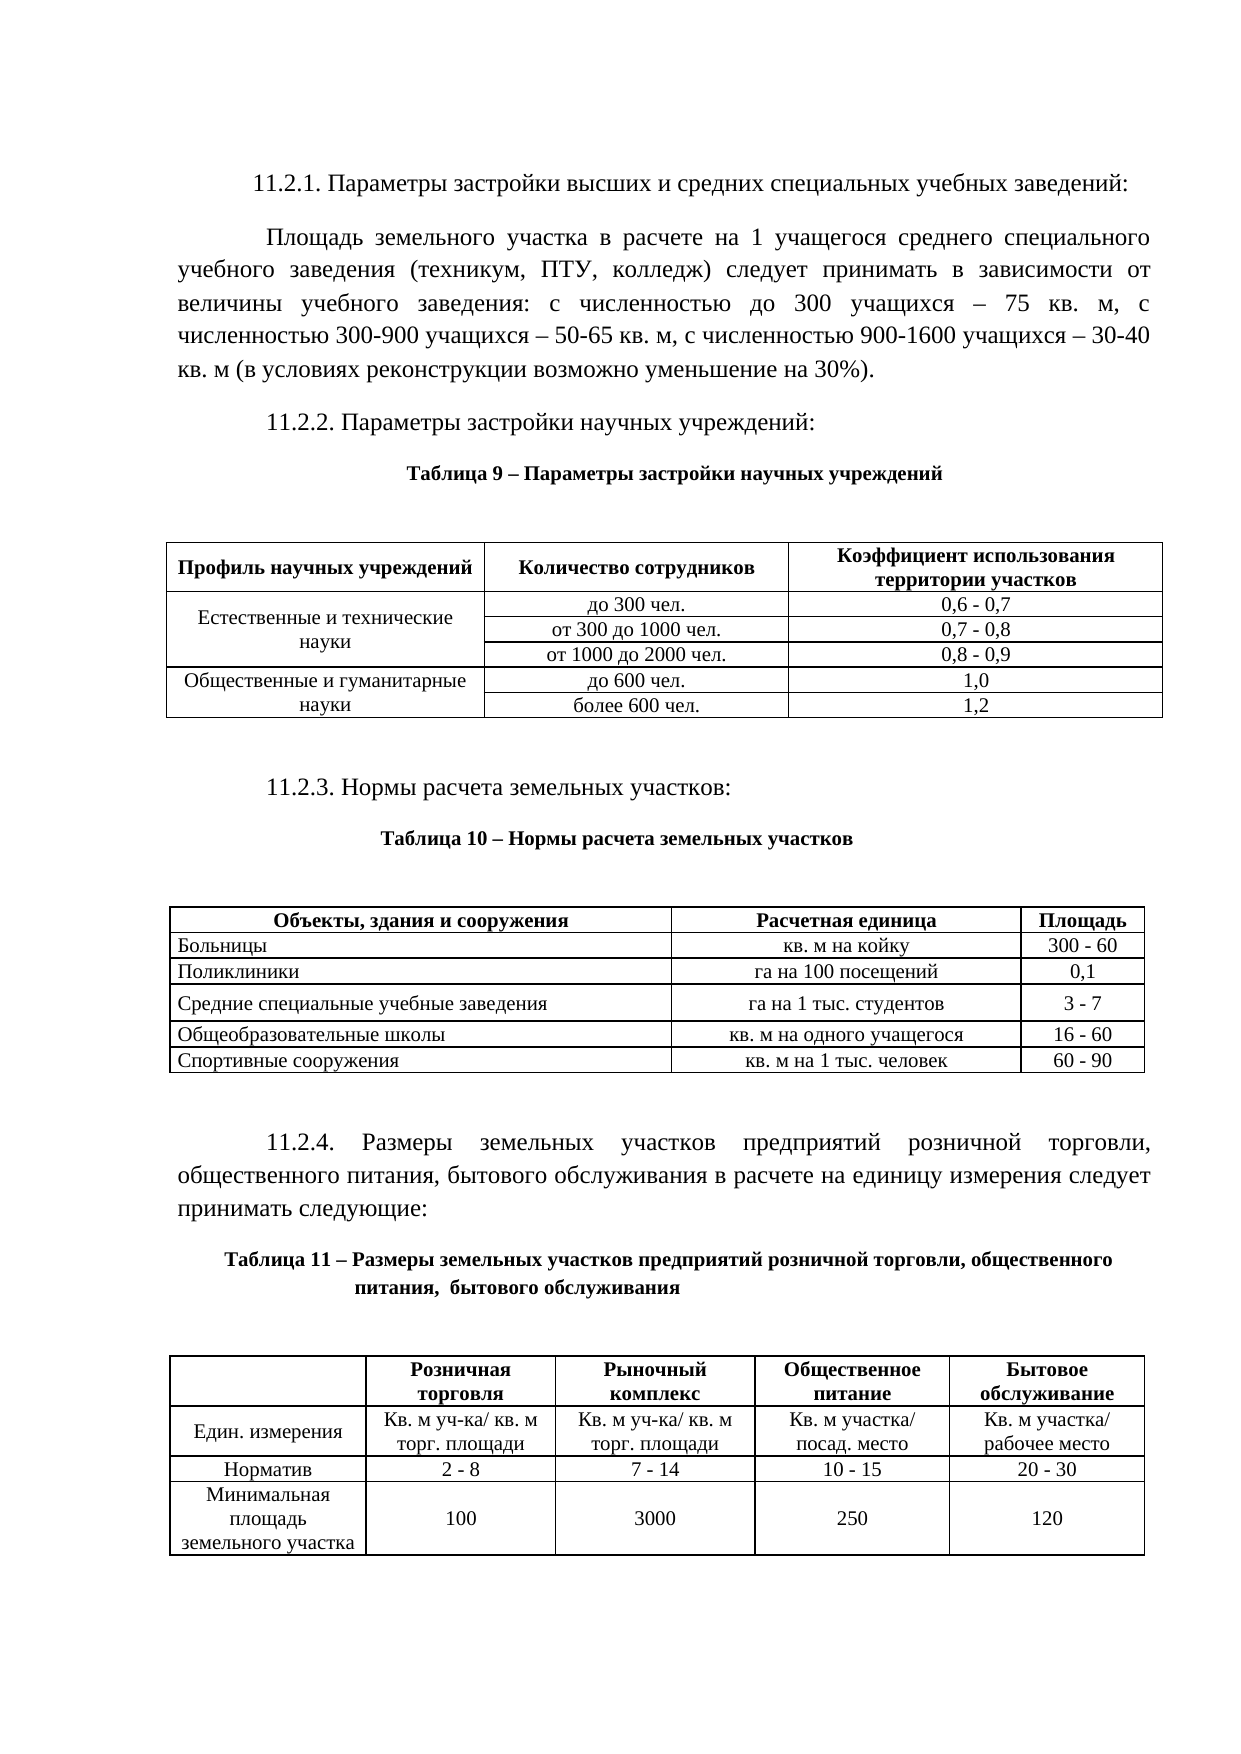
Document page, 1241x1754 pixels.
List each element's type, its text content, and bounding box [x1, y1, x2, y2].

table_cell Норматив [171, 1457, 365, 1481]
text питания, бытового обслуживания [177, 1274, 1124, 1299]
table_cell 16 - 60 [1022, 1022, 1144, 1046]
table_cell кв. м на одного учащегося [672, 1022, 1020, 1046]
text Таблица 11 – Размеры земельных участков предприятий розничной торговли, общественного [177, 1247, 1124, 1271]
text 11.2.1. Параметры застройки высших и средних специальных учебных заведений: [252, 168, 1152, 196]
table_cell Кв. м участка/ рабочее место [950, 1407, 1144, 1455]
table_cell кв. м на койку [672, 933, 1020, 957]
table_cell Спортивные сооружения [171, 1048, 671, 1072]
table_cell Кв. м уч-ка/ кв. м торг. площади [367, 1407, 555, 1455]
table_cell 0,6 - 0,7 [789, 592, 1162, 616]
table_cell Средние специальные учебные заведения [171, 985, 671, 1020]
table_cell 7 - 14 [556, 1457, 754, 1481]
table_header Коэффициент использования территории участков [789, 543, 1162, 591]
table_cell 3000 [556, 1482, 754, 1554]
table_cell 0,1 [1022, 959, 1144, 983]
table_cell 0,7 - 0,8 [789, 617, 1162, 641]
table_cell до 300 чел. [485, 592, 788, 616]
table_cell Общественные и гуманитарные науки [167, 668, 484, 717]
table_header Объекты, здания и сооружения [171, 908, 671, 932]
table_header Общественное питание [756, 1357, 949, 1405]
table_cell Кв. м участка/ посад. место [756, 1407, 949, 1455]
table_cell 2 - 8 [367, 1457, 555, 1481]
table_cell Общеобразовательные школы [171, 1022, 671, 1046]
text 11.2.2. Параметры застройки научных учреждений: [177, 407, 1152, 436]
table_header Расчетная единица [672, 908, 1020, 932]
table_cell до 600 чел. [485, 668, 788, 692]
table_cell 3 - 7 [1022, 985, 1144, 1020]
text Таблица 9 – Параметры застройки научных учреждений [177, 461, 1124, 485]
table_cell 120 [950, 1482, 1144, 1554]
table_cell 300 - 60 [1022, 933, 1144, 957]
table_cell 250 [756, 1482, 949, 1554]
table_header Профиль научных учреждений [167, 543, 484, 591]
table_cell га на 100 посещений [672, 959, 1020, 983]
table_cell 60 - 90 [1022, 1048, 1144, 1072]
table_cell 0,8 - 0,9 [789, 643, 1162, 666]
table_cell Поликлиники [171, 959, 671, 983]
table_header Бытовое обслуживание [950, 1357, 1144, 1405]
table_cell Един. измерения [171, 1407, 365, 1455]
table_cell более 600 чел. [485, 693, 788, 717]
table_cell 100 [367, 1482, 555, 1554]
table_cell кв. м на 1 тыс. человек [672, 1048, 1020, 1072]
text 11.2.4. Размеры земельных участков предприятий розничной торговли, общественного питания, бытового обслуживания в расчете на единицу измерения следует принимать следующие: [177, 1127, 1152, 1222]
table_cell 1,2 [789, 693, 1162, 717]
table_header [171, 1357, 365, 1405]
table_cell га на 1 тыс. студентов [672, 985, 1020, 1020]
table_cell Кв. м уч-ка/ кв. м торг. площади [556, 1407, 754, 1455]
text Таблица 10 – Нормы расчета земельных участков [177, 825, 1124, 849]
table_header Рыночный комплекс [556, 1357, 754, 1405]
table_cell Естественные и технические науки [167, 592, 484, 666]
table_cell 20 - 30 [950, 1457, 1144, 1481]
text 11.2.3. Нормы расчета земельных участков: [177, 772, 1152, 800]
table_header Площадь [1022, 908, 1144, 932]
table_header Розничная торговля [367, 1357, 555, 1405]
table_cell 10 - 15 [756, 1457, 949, 1481]
table_cell Минимальная площадь земельного участка [171, 1482, 365, 1554]
table_header Количество сотрудников [485, 543, 788, 591]
table_cell от 1000 до 2000 чел. [485, 643, 788, 666]
table_cell от 300 до 1000 чел. [485, 617, 788, 641]
table_cell Больницы [171, 933, 671, 957]
table_cell 1,0 [789, 668, 1162, 692]
text Площадь земельного участка в расчете на 1 учащегося среднего специального учебного заведения (техникум, ПТУ, колледж) следует принимать в зависимости от величины учебного заведения: с численностью до 300 учащихся – 75 кв. м, с численностью 300-900 учащихся – 50-65 кв. м, с численностью 900-1600 учащихся – 30-40 кв. м (в условиях реконструкции возможно уменьшение на 30%). [177, 222, 1152, 382]
